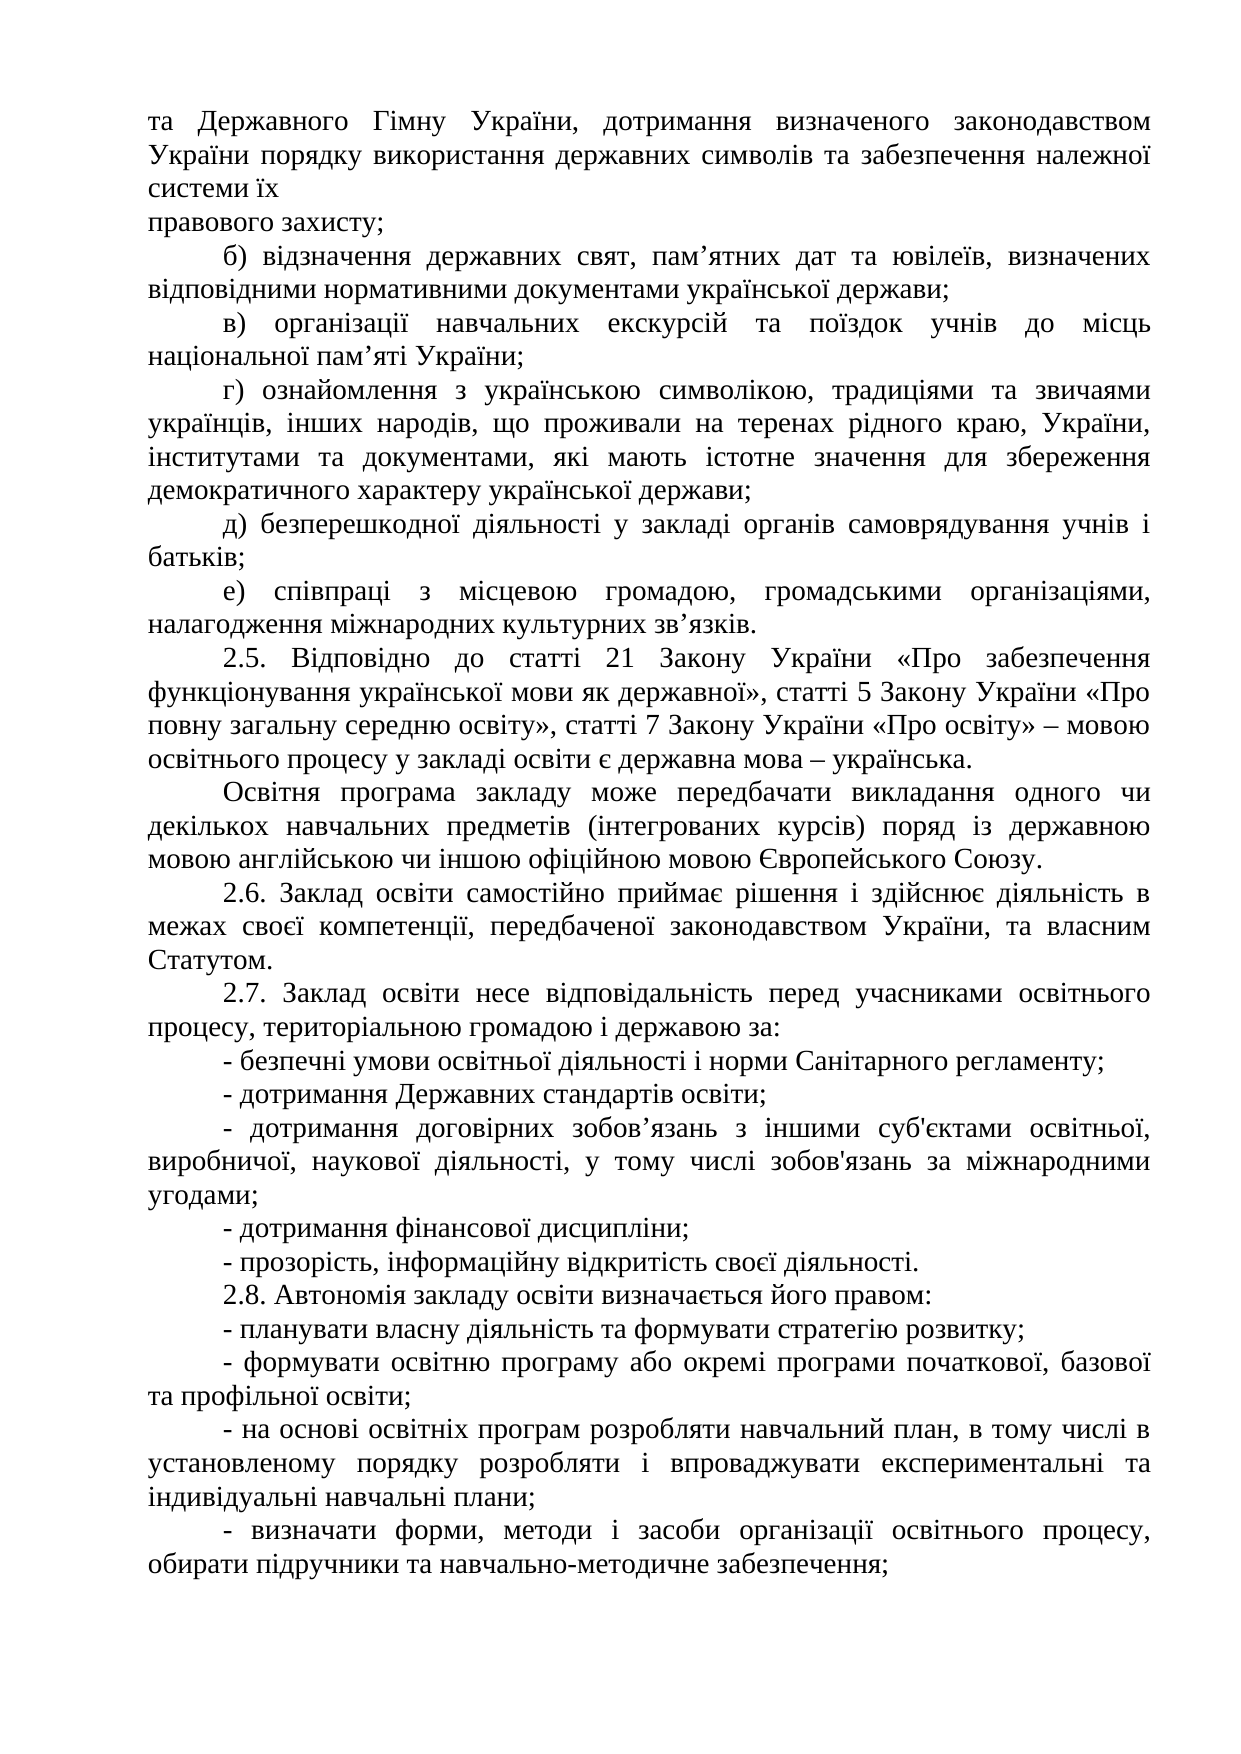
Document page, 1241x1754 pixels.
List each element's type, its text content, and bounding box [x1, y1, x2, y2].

text правового захисту; [148, 204, 1152, 238]
text 2.8. Автономія закладу освіти визначається його правом: [148, 1277, 1152, 1311]
text Освітня програма закладу може передбачати викладання одного чи декількох навчальних предметів (інтегрованих курсів) поряд із державною мовою англійською чи іншою офіційною мовою Європейського Союзу. [148, 774, 1152, 875]
text - на основі освітніх програм розробляти навчальний план, в тому числі в установленому порядку розробляти і впроваджувати експериментальні та індивідуальні навчальні плани; [148, 1412, 1152, 1512]
text 2.5. Відповідно до статті 21 Закону України «Про забезпечення функціонування української мови як державної», статті 5 Закону України «Про повну загальну середню освіту», статті 7 Закону України «Про освіту» – мовою освітнього процесу у закладі освіти є державна мова – українська. [148, 640, 1152, 774]
text - дотримання Державних стандартів освіти; [148, 1076, 1152, 1110]
text е) співпраці з місцевою громадою, громадськими організаціями, налагодження міжнародних культурних зв’язків. [148, 573, 1152, 640]
text - планувати власну діяльність та формувати стратегію розвитку; [148, 1311, 1152, 1344]
text в) організації навчальних екскурсій та поїздок учнів до місць національної пам’яті України; [148, 305, 1152, 372]
text - безпечні умови освітньої діяльності і норми Санітарного регламенту; [148, 1043, 1152, 1076]
text б) відзначення державних свят, пам’ятних дат та ювілеїв, визначених відповідними нормативними документами української держави; [148, 238, 1152, 305]
text - дотримання фінансової дисципліни; [148, 1210, 1152, 1244]
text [148, 103, 1152, 204]
text 2.7. Заклад освіти несе відповідальність перед учасниками освітнього процесу, територіальною громадою і державою за: [148, 976, 1152, 1043]
text д) безперешкодної діяльності у закладі органів самоврядування учнів і батьків; [148, 506, 1152, 573]
text г) ознайомлення з українською символікою, традиціями та звичаями українців, інших народів, що проживали на теренах рідного краю, України, інститутами та документами, які мають істотне значення для збереження демократичного характеру української держави; [148, 372, 1152, 506]
text - прозорість, інформаційну відкритість своєї діяльності. [148, 1244, 1152, 1277]
text - визначати форми, методи і засоби організації освітнього процесу, обирати підручники та навчально-методичне забезпечення; [148, 1512, 1152, 1579]
text 2.6. Заклад освіти самостійно приймає рішення і здійснює діяльність в межах своєї компетенції, передбаченої законодавством України, та власним Статутом. [148, 875, 1152, 976]
text - дотримання договірних зобов’язань з іншими суб'єктами освітньої, виробничої, наукової діяльності, у тому числі зобов'язань за міжнародними угодами; [148, 1110, 1152, 1210]
text - формувати освітню програму або окремі програми початкової, базової та профільної освіти; [148, 1344, 1152, 1412]
